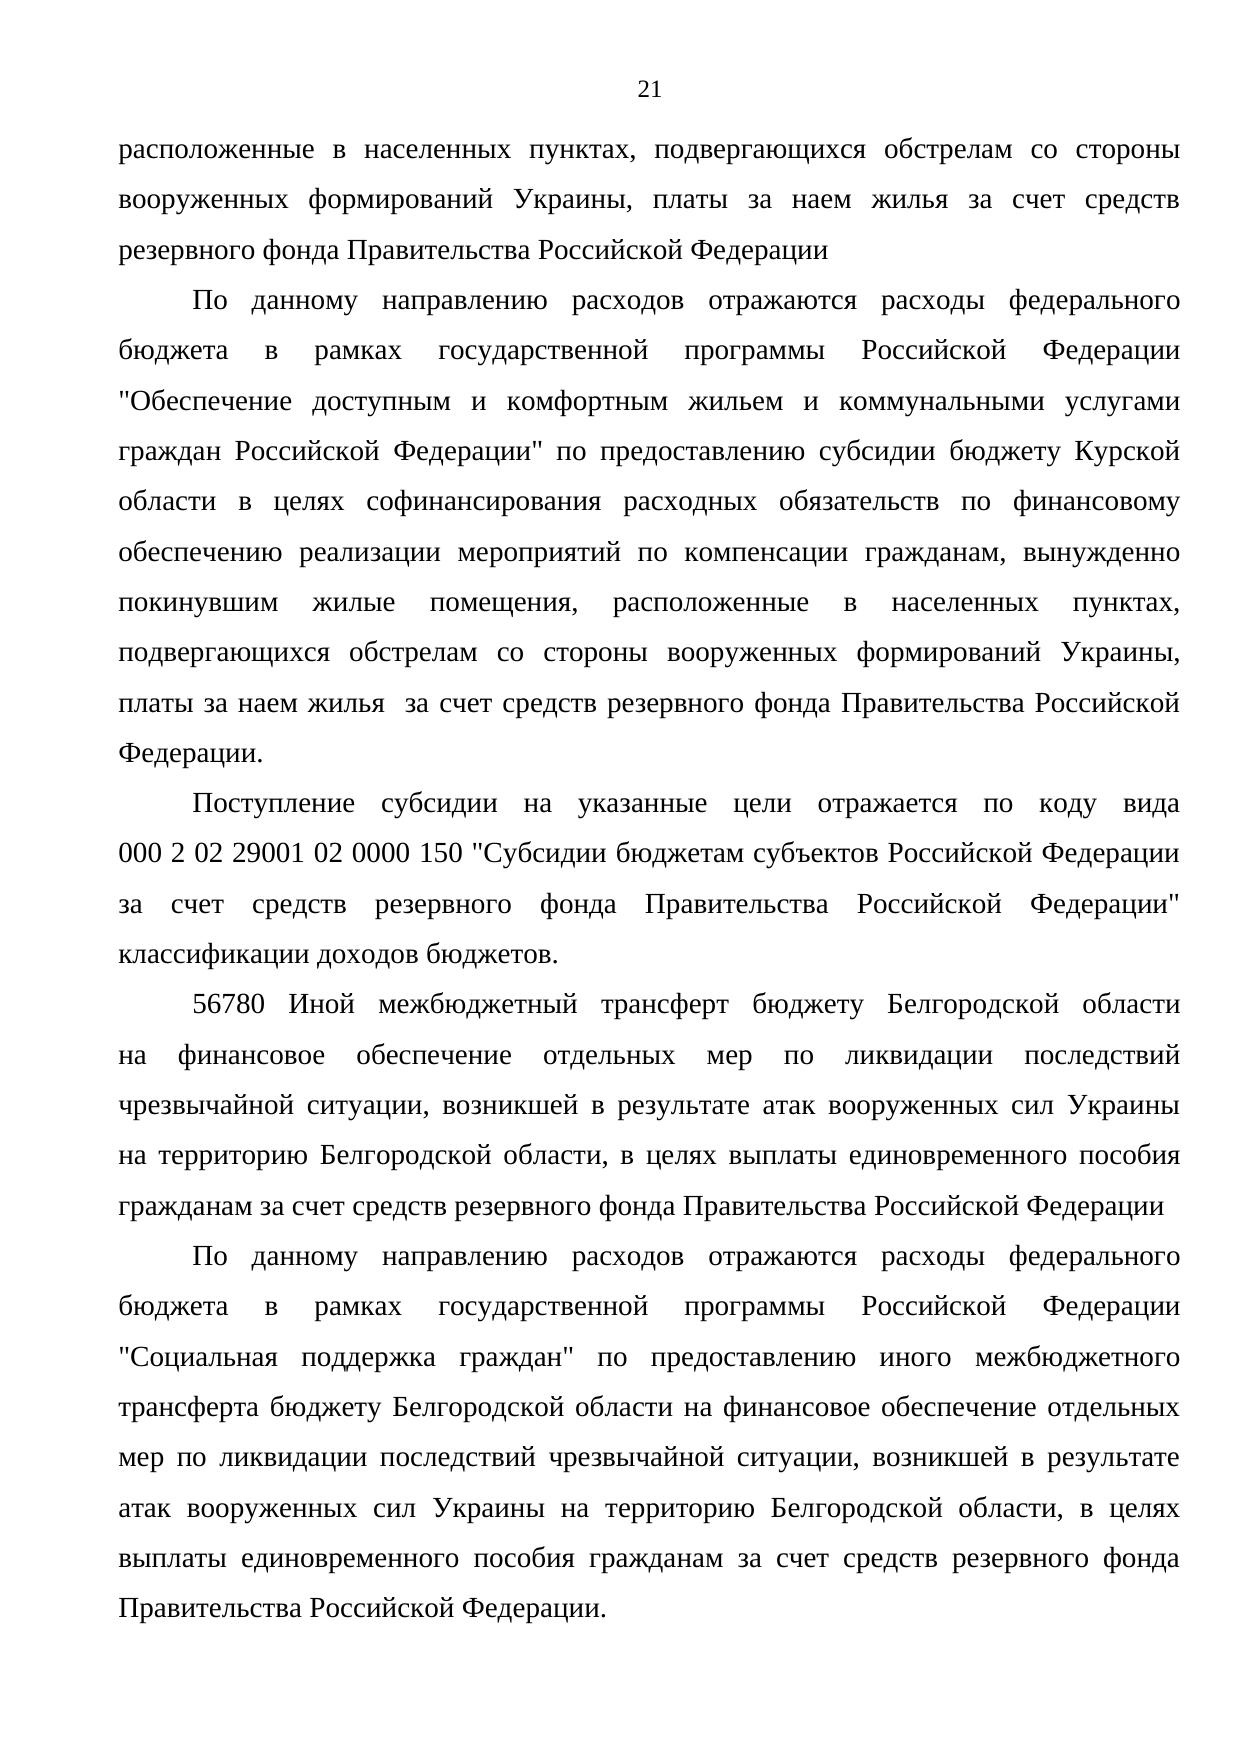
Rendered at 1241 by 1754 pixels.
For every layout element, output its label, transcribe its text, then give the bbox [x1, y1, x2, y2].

text Поступление субсидии на указанные цели отражается по коду вида 000 2 02 29001 02 0000 150 "Субсидии бюджетам субъектов Российской Федерации за счет средств резервного фонда Правительства Российской Федерации" классификации доходов бюджетов. [118, 785, 1181, 970]
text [118, 131, 1181, 265]
text 56780 Иной межбюджетный трансферт бюджету Белгородской области на финансовое обеспечение отдельных мер по ликвидации последствий чрезвычайной ситуации, возникшей в результате атак вооруженных сил Украины на территорию Белгородской области, в целях выплаты единовременного пособия гражданам за счет средств резервного фонда Правительства Российской Федерации [118, 987, 1181, 1221]
text По данному направлению расходов отражаются расходы федерального бюджета в рамках государственной программы Российской Федерации "Социальная поддержка граждан" по предоставлению иного межбюджетного трансферта бюджету Белгородской области на финансовое обеспечение отдельных мер по ликвидации последствий чрезвычайной ситуации, возникшей в результате атак вооруженных сил Украины на территорию Белгородской области, в целях выплаты единовременного пособия гражданам за счет средств резервного фонда Правительства Российской Федерации. [118, 1238, 1181, 1624]
text По данному направлению расходов отражаются расходы федерального бюджета в рамках государственной программы Российской Федерации "Обеспечение доступным и комфортным жильем и коммунальными услугами граждан Российской Федерации" по предоставлению субсидии бюджету Курской области в целях софинансирования расходных обязательств по финансовому обеспечению реализации мероприятий по компенсации гражданам, вынужденно покинувшим жилые помещения, расположенные в населенных пунктах, подвергающихся обстрелам со стороны вооруженных формирований Украины, платы за наем жилья за счет средств резервного фонда Правительства Российской Федерации. [118, 282, 1181, 768]
